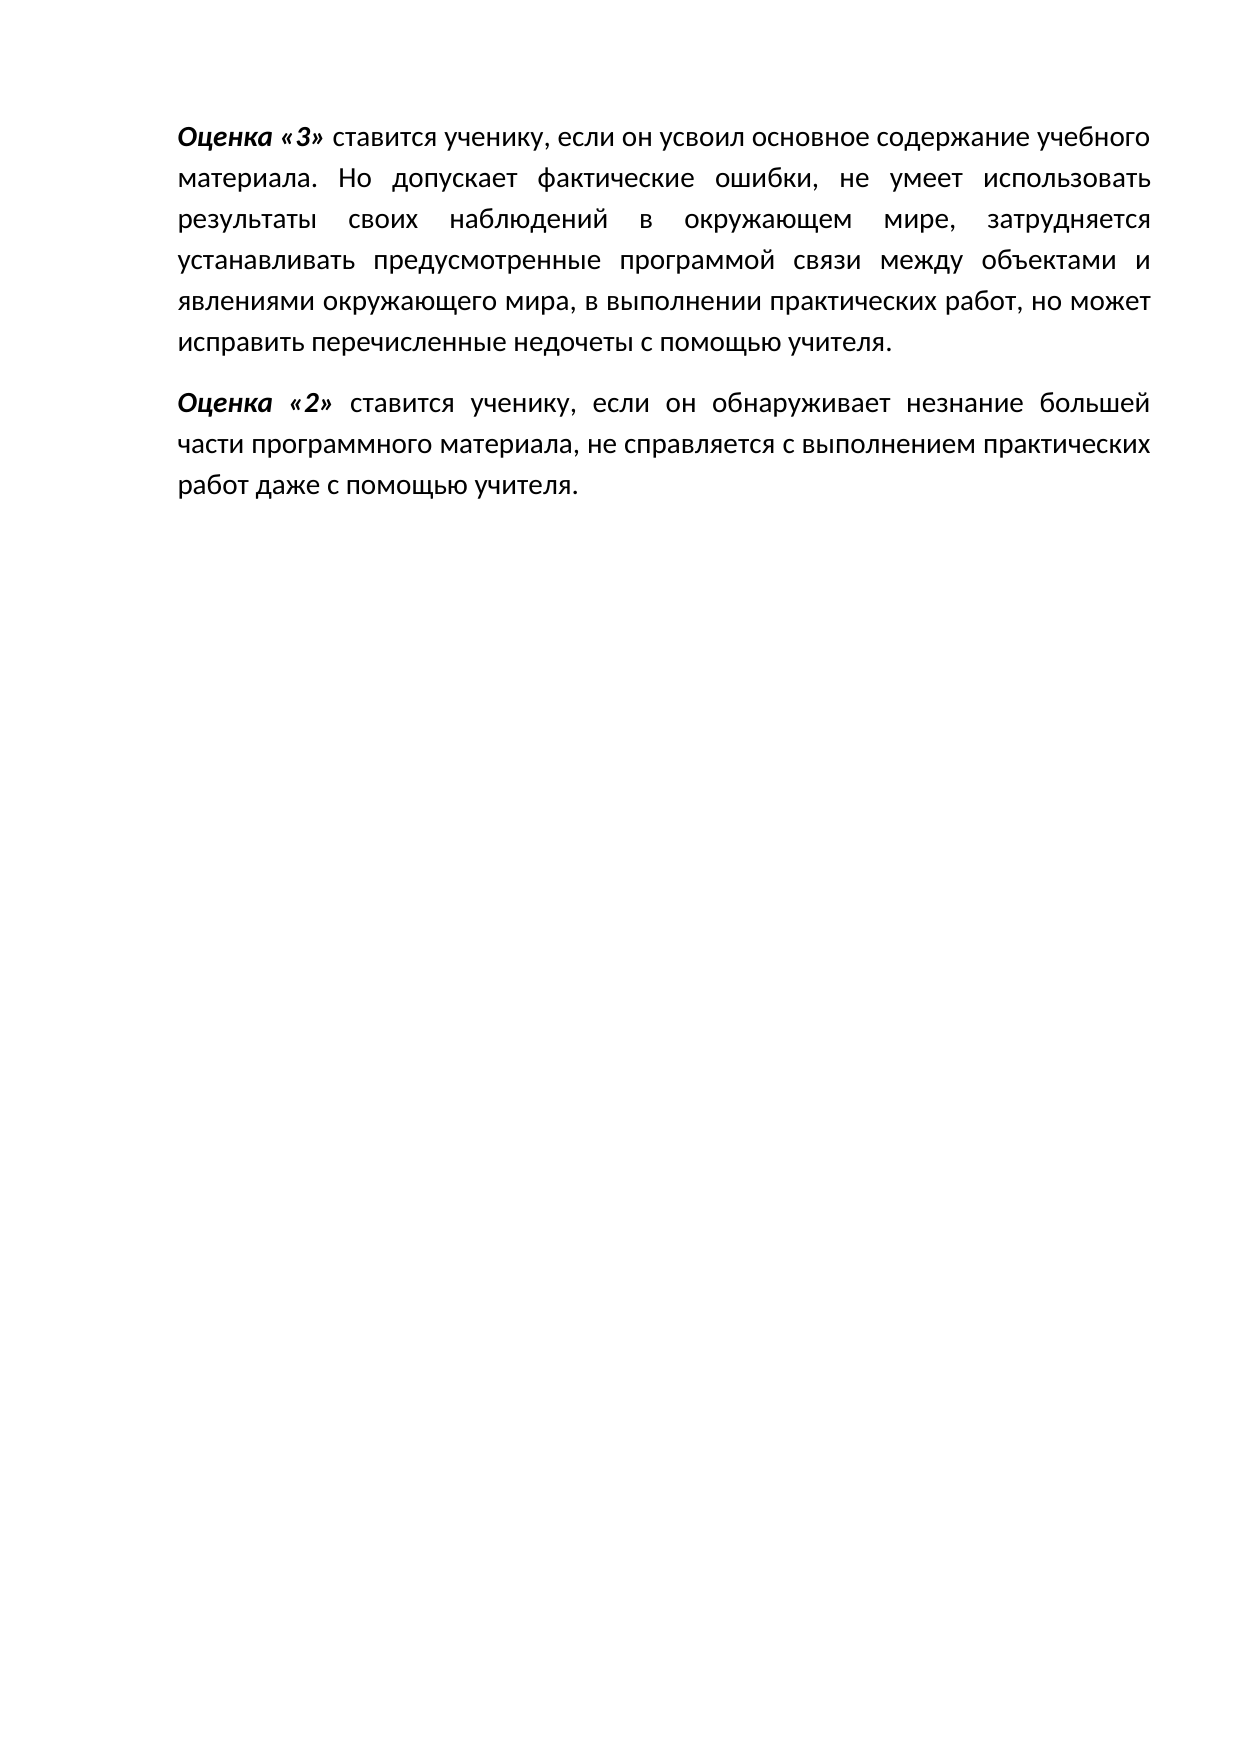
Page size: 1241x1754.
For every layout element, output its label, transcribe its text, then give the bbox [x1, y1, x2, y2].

text Оценка «2» ставится ученику, если он обнаруживает незнание большей части программного материала, не справляется с выполнением практических работ даже с помощью учителя. [177, 384, 1152, 502]
text Оценка «3» ставится ученику, если он усвоил основное содержание учебного материала. Но допускает фактические ошибки, не умеет использовать результаты своих наблюдений в окружающем мире, затрудняется устанавливать предусмотренные программой связи между объектами и явлениями окружающего мира, в выполнении практических работ, но может исправить перечисленные недочеты с помощью учителя. [177, 118, 1152, 358]
